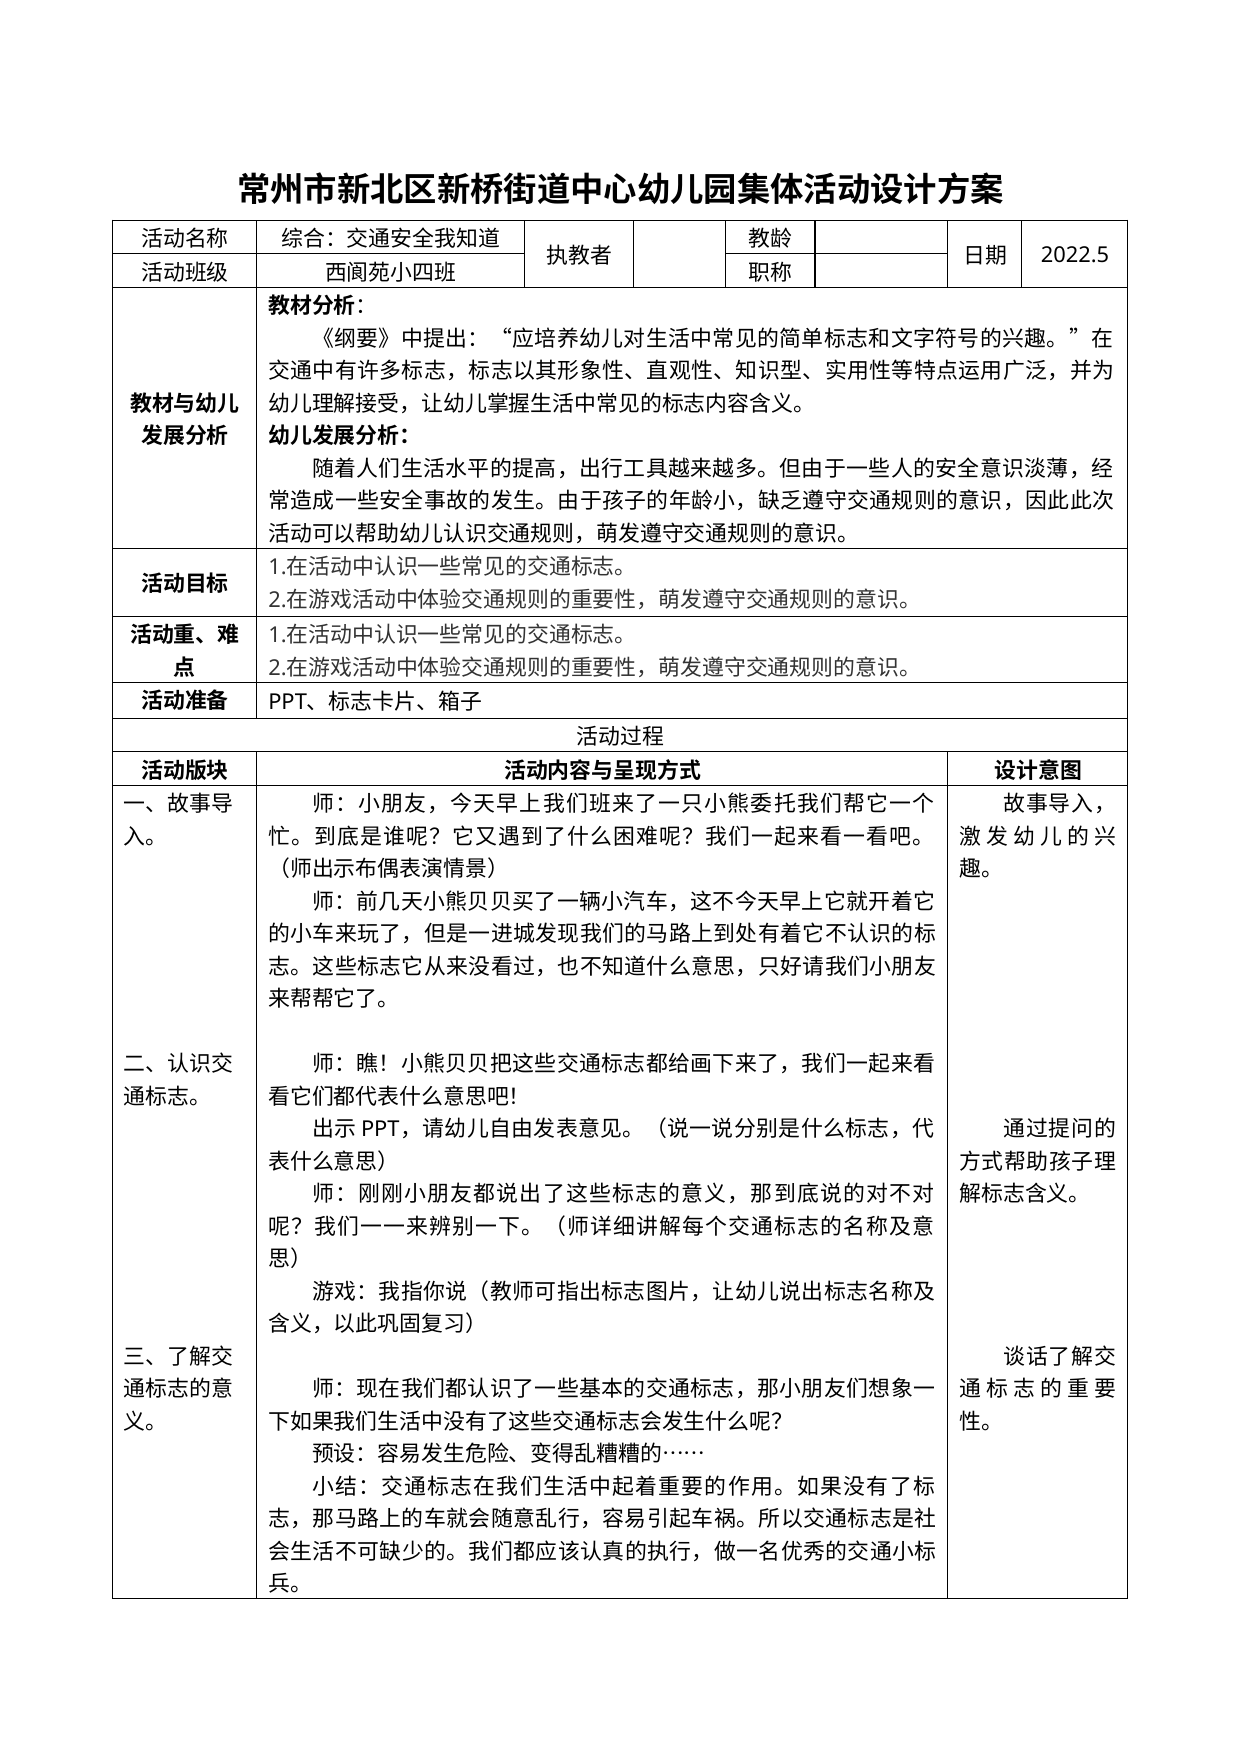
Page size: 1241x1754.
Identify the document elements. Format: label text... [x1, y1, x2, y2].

table_cell 教材分析： 《纲要》中提出：“应培养幼儿对生活中常见的简单标志和文字符号的兴趣。”在交通中有许多标志，标志以其形象性、直观性、知识型、实用性等特点运用广泛，并为幼儿理解接受，让幼儿掌握生活中常见的标志内容含义。 幼儿发展分析： 随着人们生活水平的提高，出行工具越来越多。但由于一些人的安全意识淡薄，经常造成一些安全事故的发生。由于孩子的年龄小，缺乏遵守交通规则的意识，因此此次活动可以帮助幼儿认识交通规则，萌发遵守交通规则的意识。 [257, 288, 1127, 548]
table_header 综合：交通安全我知道 [257, 221, 524, 253]
table_cell 活动目标 [113, 549, 256, 616]
table_cell PPT、标志卡片、箱子 [257, 683, 1127, 718]
table_header [816, 221, 947, 253]
table_cell [816, 254, 947, 287]
table_cell 1.在活动中认识一些常见的交通标志。 2.在游戏活动中体验交通规则的重要性，萌发遵守交通规则的意识。 [257, 549, 1127, 616]
table_cell 西阆苑小四班 [257, 254, 524, 287]
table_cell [948, 786, 1127, 1598]
table_cell 活动内容与呈现方式 [257, 752, 947, 785]
table_cell 职称 [726, 254, 814, 287]
table_cell 设计意图 [948, 752, 1127, 785]
table_cell 教材与幼儿发展分析 [113, 288, 256, 548]
table_cell 1.在活动中认识一些常见的交通标志。 2.在游戏活动中体验交通规则的重要性，萌发遵守交通规则的意识。 [257, 617, 1127, 682]
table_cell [113, 786, 256, 1598]
table_cell 活动版块 [113, 752, 256, 785]
table_header [634, 221, 725, 287]
table_cell 活动准备 [113, 683, 256, 718]
table_cell 活动过程 [113, 719, 1127, 751]
table_header 执教者 [525, 221, 633, 287]
table_cell 活动重、难点 [113, 617, 256, 682]
table_header 日期 [948, 221, 1021, 287]
table_cell 活动班级 [113, 254, 256, 287]
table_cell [257, 786, 947, 1598]
table_header 活动名称 [113, 221, 256, 253]
text 常州市新北区新桥街道中心幼儿园集体活动设计方案 [136, 154, 1104, 219]
table_header 2022.5 [1022, 221, 1127, 287]
table_header 教龄 [726, 221, 814, 253]
